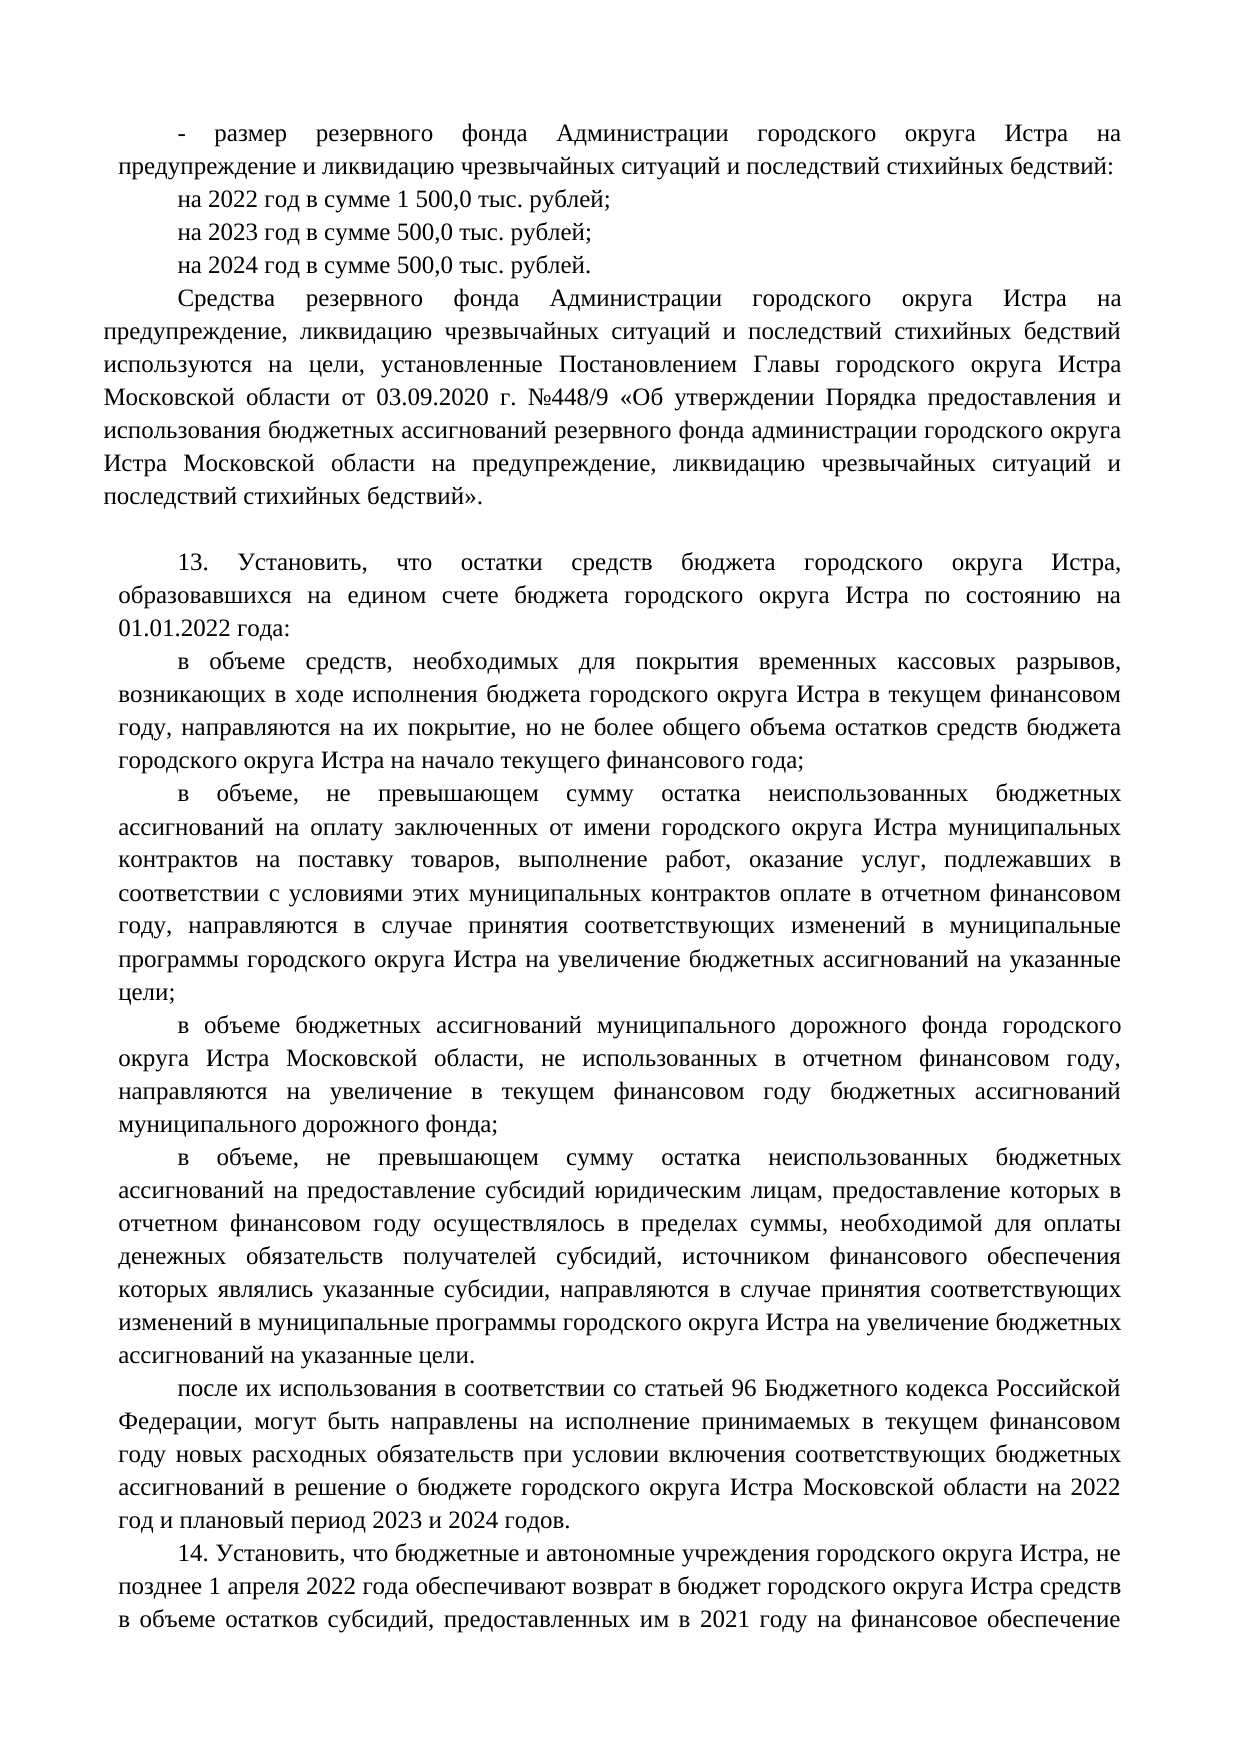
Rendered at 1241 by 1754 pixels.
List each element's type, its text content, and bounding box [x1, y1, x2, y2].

text на 2022 год в сумме 1 500,0 тыс. рублей; [118, 184, 1122, 213]
text в объеме бюджетных ассигнований муниципального дорожного фонда городского округа Истра Московской области, не использованных в отчетном финансовом году, направляются на увеличение в текущем финансовом году бюджетных ассигнований муниципального дорожного фонда; [118, 1010, 1122, 1137]
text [118, 1538, 1122, 1633]
text после их использования в соответствии со статьей 96 Бюджетного кодекса Российской Федерации, могут быть направлены на исполнение принимаемых в текущем финансовом году новых расходных обязательств при условии включения соответствующих бюджетных ассигнований в решение о бюджете городского округа Истра Московской области на 2022 год и плановый период 2023 и 2024 годов. [118, 1373, 1122, 1534]
text 13. Установить, что остатки средств бюджета городского округа Истра, образовавшихся на едином счете бюджета городского округа Истра по состоянию на 01.01.2022 года: [118, 547, 1122, 642]
text в объеме, не превышающем сумму остатка неиспользованных бюджетных ассигнований на предоставление субсидий юридическим лицам, предоставление которых в отчетном финансовом году осуществлялось в пределах суммы, необходимой для оплаты денежных обязательств получателей субсидий, источником финансового обеспечения которых являлись указанные субсидии, направляются в случае принятия соответствующих изменений в муниципальные программы городского округа Истра на увеличение бюджетных ассигнований на указанные цели. [118, 1142, 1122, 1369]
text в объеме средств, необходимых для покрытия временных кассовых разрывов, возникающих в ходе исполнения бюджета городского округа Истра в текущем финансовом году, направляются на их покрытие, но не более общего объема остатков средств бюджета городского округа Истра на начало текущего финансового года; [118, 646, 1122, 774]
text на 2023 год в сумме 500,0 тыс. рублей; [118, 217, 1122, 246]
subtitle Средства резервного фонда Администрации городского округа Истра на предупреждение, ликвидацию чрезвычайных ситуаций и последствий стихийных бедствий используются на цели, установленные Постановлением Главы городского округа Истра Московской области от 03.09.2020 г. №448/9 «Об утверждении Порядка предоставления и использования бюджетных ассигнований резервного фонда администрации городского округа Истра Московской области на предупреждение, ликвидацию чрезвычайных ситуаций и последствий стихийных бедствий». [103, 283, 1122, 510]
text на 2024 год в сумме 500,0 тыс. рублей. [118, 250, 1122, 279]
text - размер резервного фонда Администрации городского округа Истра на предупреждение и ликвидацию чрезвычайных ситуаций и последствий стихийных бедствий: [118, 118, 1122, 180]
text в объеме, не превышающем сумму остатка неиспользованных бюджетных ассигнований на оплату заключенных от имени городского округа Истра муниципальных контрактов на поставку товаров, выполнение работ, оказание услуг, подлежавших в соответствии с условиями этих муниципальных контрактов оплате в отчетном финансовом году, направляются в случае принятия соответствующих изменений в муниципальные программы городского округа Истра на увеличение бюджетных ассигнований на указанные цели; [118, 778, 1122, 1005]
